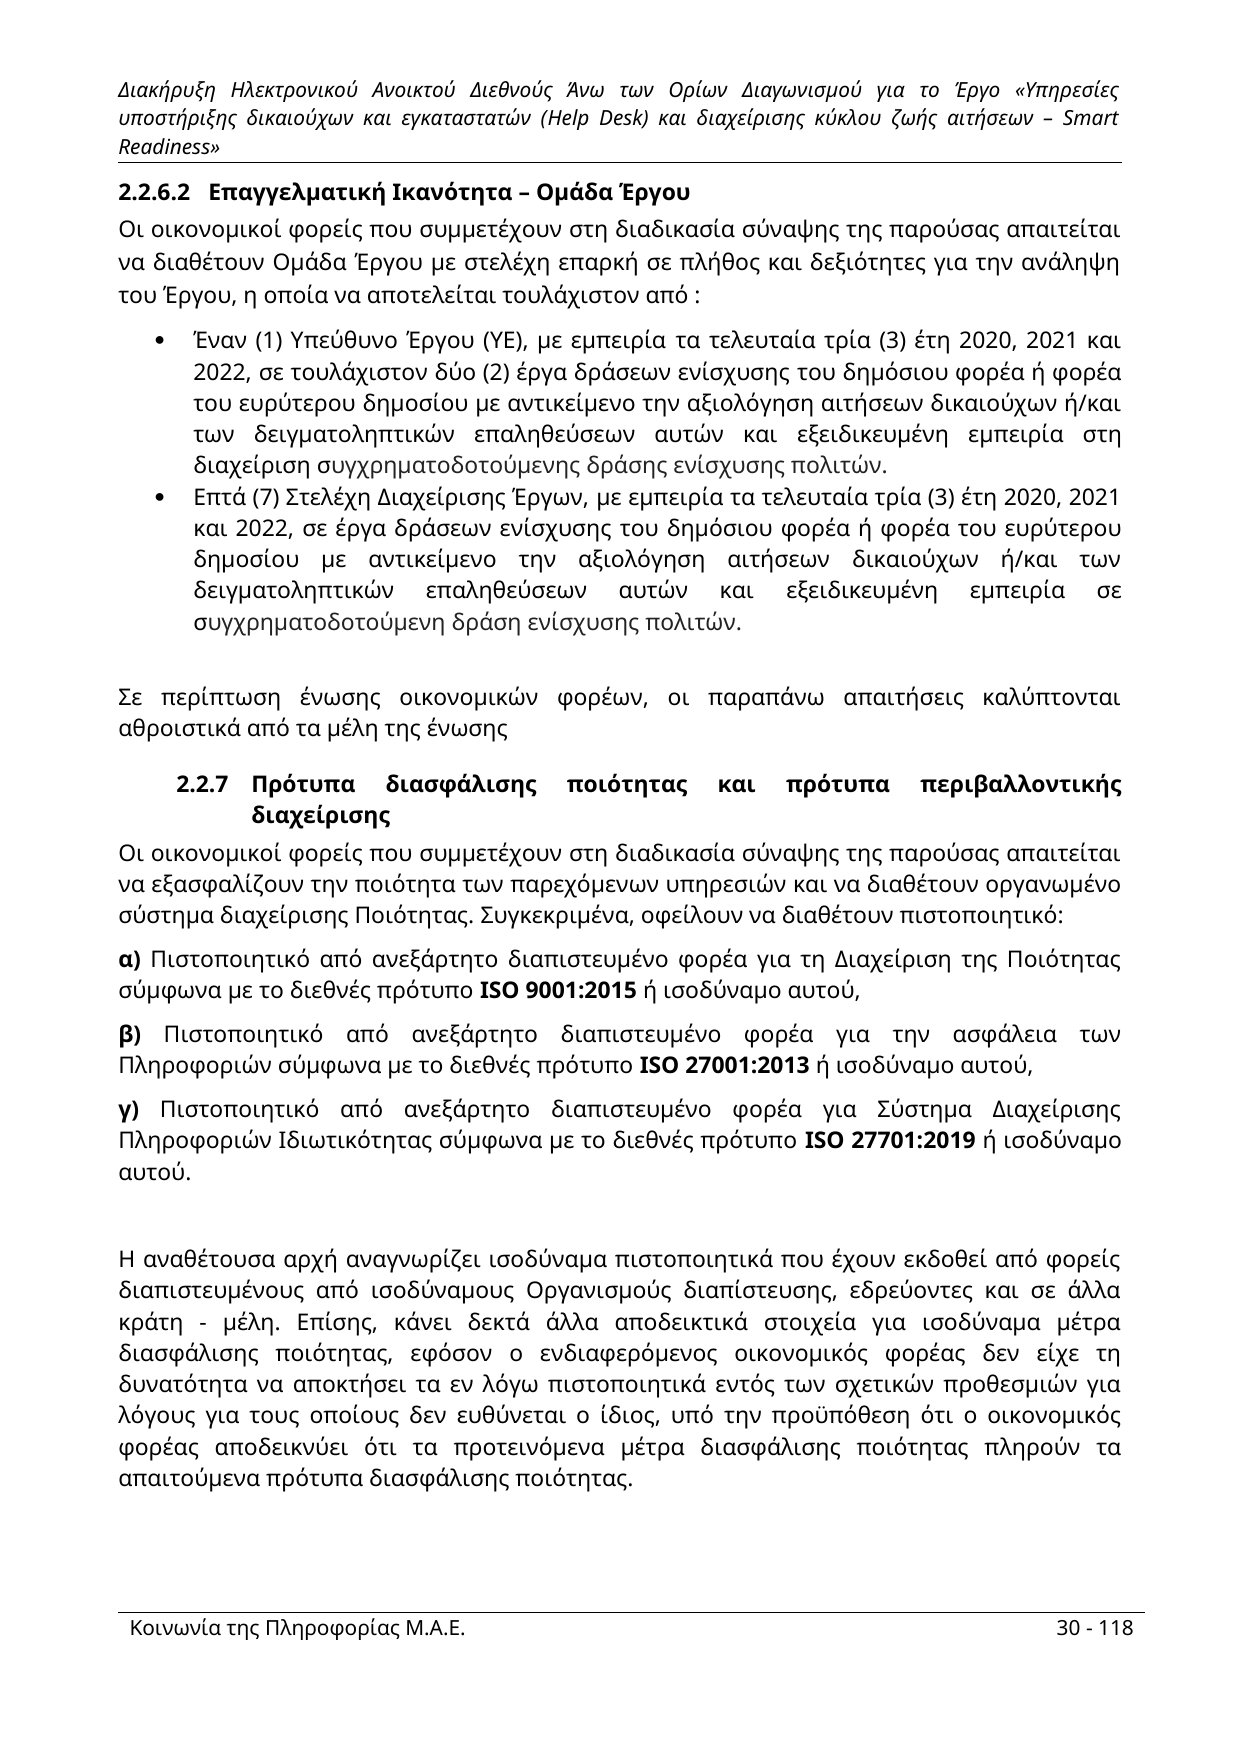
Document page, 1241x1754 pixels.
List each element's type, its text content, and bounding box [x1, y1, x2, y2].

text β) Πιστοποιητικό από ανεξάρτητο διαπιστευμένο φορέα για την ασφάλεια των Πληροφοριών σύμφωνα µε το διεθνές πρότυπο ISO 27001:2013 ή ισοδύναμο αυτού, [118, 1018, 1122, 1081]
text Οι οικονομικοί φορείς που συμμετέχουν στη διαδικασία σύναψης της παρούσας απαιτείται να εξασφαλίζουν την ποιότητα των παρεχόμενων υπηρεσιών και να διαθέτουν οργανωμένο σύστημα διαχείρισης Ποιότητας. Συγκεκριμένα, οφείλουν να διαθέτουν πιστοποιητικό: [118, 837, 1122, 931]
text α) Πιστοποιητικό από ανεξάρτητο διαπιστευμένο φορέα για τη Διαχείριση της Ποιότητας σύμφωνα µε το διεθνές πρότυπο ISO 9001:2015 ή ισοδύναμο αυτού, [118, 943, 1122, 1006]
text Σε περίπτωση ένωσης οικονομικών φορέων, οι παραπάνω απαιτήσεις καλύπτονται αθροιστικά από τα μέλη της ένωσης [118, 681, 1122, 743]
text Η αναθέτουσα αρχή αναγνωρίζει ισοδύναμα πιστοποιητικά που έχουν εκδοθεί από φορείς διαπιστευμένους από ισοδύναμους Οργανισμούς διαπίστευσης, εδρεύοντες και σε άλλα κράτη - μέλη. Επίσης, κάνει δεκτά άλλα αποδεικτικά στοιχεία για ισοδύναμα μέτρα διασφάλισης ποιότητας, εφόσον ο ενδιαφερόμενος οικονομικός φορέας δεν είχε τη δυνατότητα να αποκτήσει τα εν λόγω πιστοποιητικά εντός των σχετικών προθεσμιών για λόγους για τους οποίους δεν ευθύνεται ο ίδιος, υπό την προϋπόθεση ότι ο οικονομικός φορέας αποδεικνύει ότι τα προτεινόμενα μέτρα διασφάλισης ποιότητας πληρούν τα απαιτούμενα πρότυπα διασφάλισης ποιότητας. [118, 1243, 1122, 1493]
list Έναν (1) Υπεύθυνο Έργου (ΥΕ), με εμπειρία τα τελευταία τρία (3) έτη 2020, 2021 και 2022, σε τουλάχιστον δύο (2) έργα δράσεων ενίσχυσης του δημόσιου φορέα ή φορέα του ευρύτερου δημοσίου με αντικείμενο την αξιολόγηση αιτήσεων δικαιούχων ή/και των δειγματοληπτικών επαληθεύσεων αυτών και εξειδικευμένη εμπειρία στη διαχείριση συγχρηματοδοτούμενης δράσης ενίσχυσης πολιτών. [156, 324, 1122, 481]
text γ) Πιστοποιητικό από ανεξάρτητο διαπιστευμένο φορέα για Σύστημα Διαχείρισης Πληροφοριών Ιδιωτικότητας σύμφωνα µε το διεθνές πρότυπο ISO 27701:2019 ή ισοδύναμο αυτού. [118, 1093, 1122, 1187]
subtitle Πρότυπα διασφάλισης ποιότητας και πρότυπα περιβαλλοντικής διαχείρισης [176, 768, 1122, 831]
subtitle Επαγγελματική Ικανότητα – Ομάδα Έργου [118, 176, 1122, 207]
list Επτά (7) Στελέχη Διαχείρισης Έργων, με εμπειρία τα τελευταία τρία (3) έτη 2020, 2021 και 2022, σε έργα δράσεων ενίσχυσης του δημόσιου φορέα ή φορέα του ευρύτερου δημοσίου με αντικείμενο την αξιολόγηση αιτήσεων δικαιούχων ή/και των δειγματοληπτικών επαληθεύσεων αυτών και εξειδικευμένη εμπειρία σε συγχρηματοδοτούμενη δράση ενίσχυσης πολιτών. [156, 481, 1122, 637]
text Οι οικονομικοί φορείς που συμμετέχουν στη διαδικασία σύναψης της παρούσας απαιτείται να διαθέτουν Ομάδα Έργου με στελέχη επαρκή σε πλήθος και δεξιότητες για την ανάληψη του Έργου, η οποία να αποτελείται τουλάχιστον από : [118, 213, 1122, 310]
